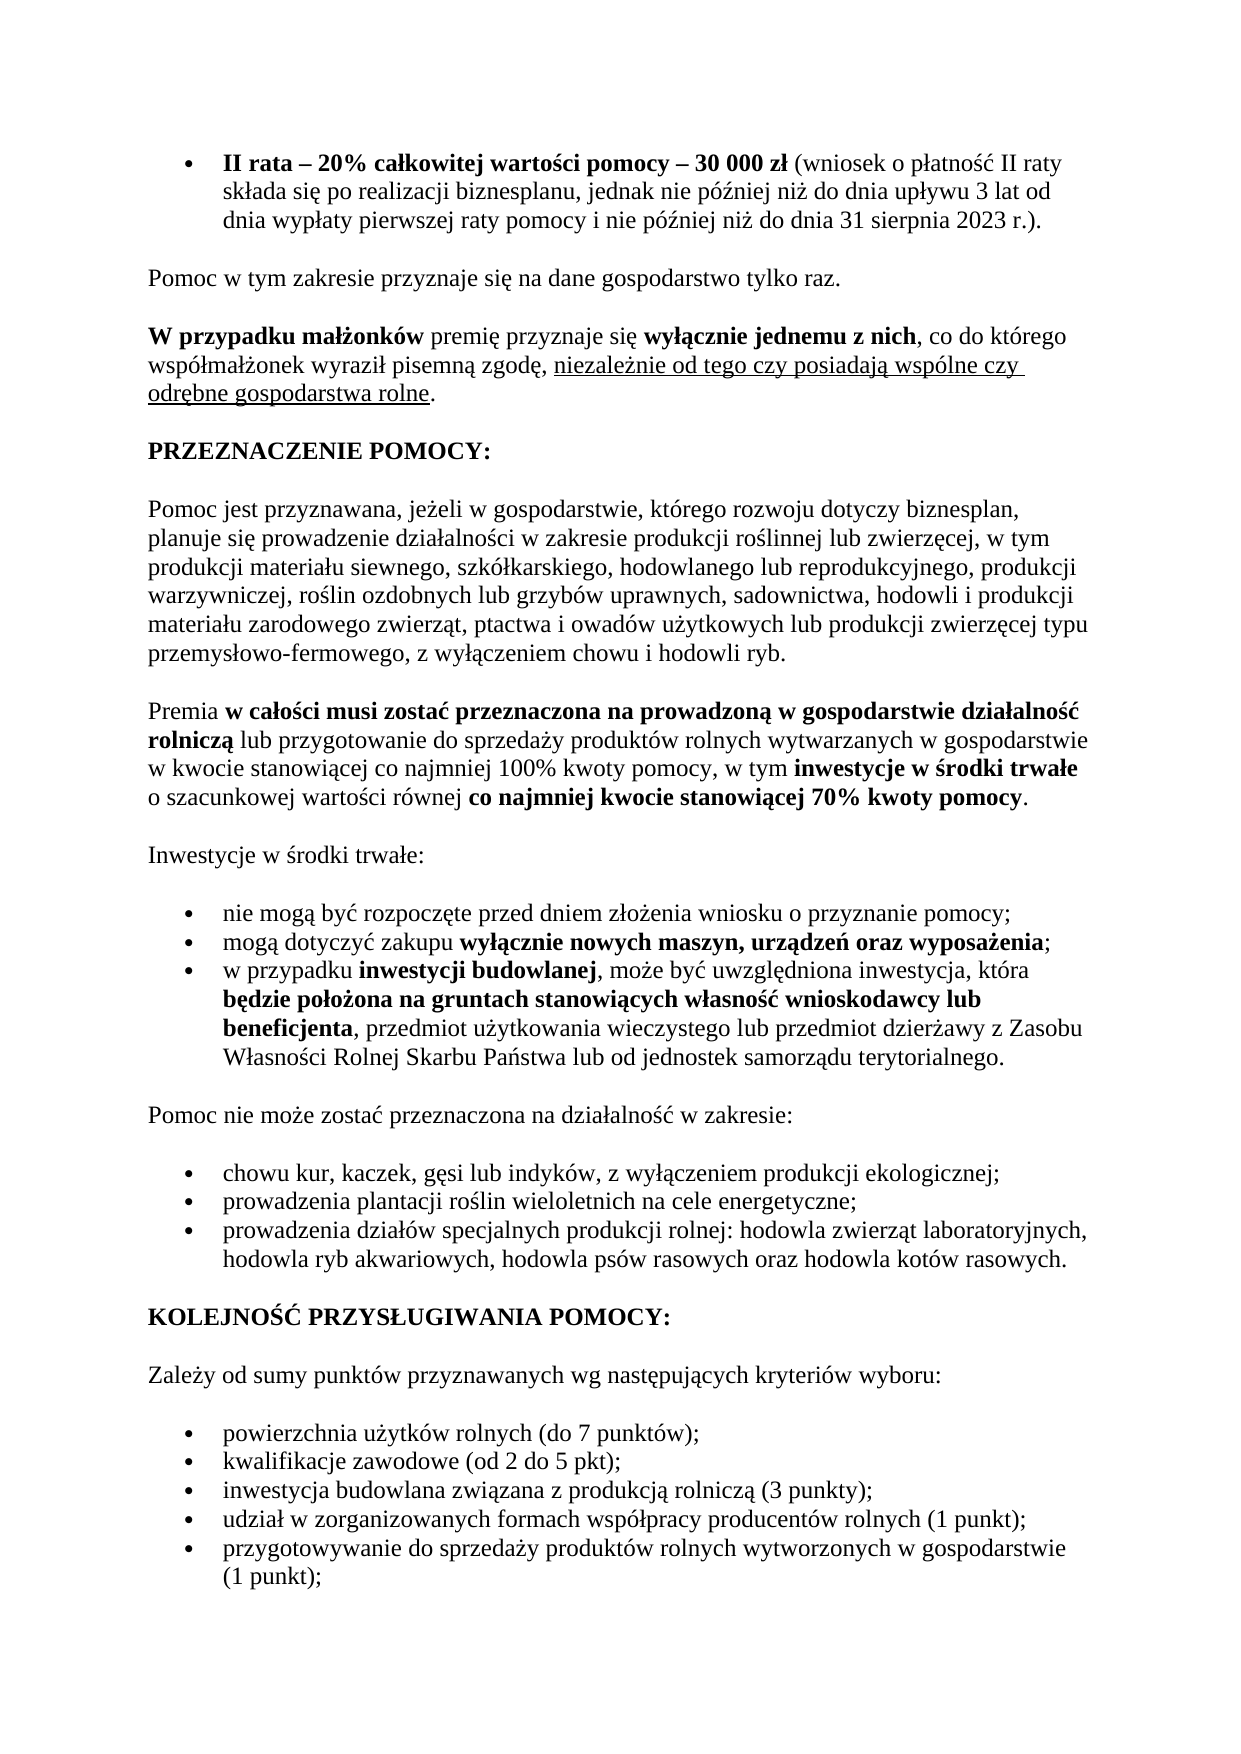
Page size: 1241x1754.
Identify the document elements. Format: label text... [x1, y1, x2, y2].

text Pomoc w tym zakresie przyznaje się na dane gospodarstwo tylko raz. [148, 263, 1093, 292]
text Pomoc jest przyznawana, jeżeli w gospodarstwie, którego rozwoju dotyczy biznesplan, planuje się prowadzenie działalności w zakresie produkcji roślinnej lub zwierzęcej, w tym produkcji materiału siewnego, szkółkarskiego, hodowlanego lub reprodukcyjnego, produkcji warzywniczej, roślin ozdobnych lub grzybów uprawnych, sadownictwa, hodowli i produkcji materiału zarodowego zwierząt, ptactwa i owadów użytkowych lub produkcji zwierzęcej typu przemysłowo-fermowego, z wyłączeniem chowu i hodowli ryb. [148, 494, 1093, 667]
list II rata – 20% całkowitej wartości pomocy – 30 000 zł (wniosek o płatność II raty składa się po realizacji biznesplanu, jednak nie później niż do dnia upływu 3 lat od dnia wypłaty pierwszej raty pomocy i nie później niż do dnia 31 sierpnia 2023 r.). [185, 148, 1093, 234]
text Premia w całości musi zostać przeznaczona na prowadzoną w gospodarstwie działalność rolniczą lub przygotowanie do sprzedaży produktów rolnych wytwarzanych w gospodarstwie w kwocie stanowiącej co najmniej 100% kwoty pomocy, w tym inwestycje w środki trwałe o szacunkowej wartości równej co najmniej kwocie stanowiącej 70% kwoty pomocy. [148, 696, 1093, 811]
list prowadzenia plantacji roślin wieloletnich na cele energetyczne; [185, 1186, 1093, 1215]
list inwestycja budowlana związana z produkcją rolniczą (3 punkty); [185, 1475, 1093, 1504]
list prowadzenia działów specjalnych produkcji rolnej: hodowla zwierząt laboratoryjnych, hodowla ryb akwariowych, hodowla psów rasowych oraz hodowla kotów rasowych. [185, 1215, 1093, 1273]
list chowu kur, kaczek, gęsi lub indyków, z wyłączeniem produkcji ekologicznej; [185, 1158, 1093, 1186]
text KOLEJNOŚĆ PRZYSŁUGIWANIA POMOCY: [148, 1302, 1093, 1331]
list nie mogą być rozpoczęte przed dniem złożenia wniosku o przyznanie pomocy; [185, 898, 1093, 927]
text Inwestycje w środki trwałe: [148, 840, 1093, 869]
list udział w zorganizowanych formach współpracy producentów rolnych (1 punkt); [185, 1504, 1093, 1533]
text PRZEZNACZENIE POMOCY: [148, 436, 1093, 465]
list kwalifikacje zawodowe (od 2 do 5 pkt); [185, 1446, 1093, 1475]
list mogą dotyczyć zakupu wyłącznie nowych maszyn, urządzeń oraz wyposażenia; [185, 927, 1093, 956]
list w przypadku inwestycji budowlanej, może być uwzględniona inwestycja, która będzie położona na gruntach stanowiących własność wnioskodawcy lub beneficjenta, przedmiot użytkowania wieczystego lub przedmiot dzierżawy z Zasobu Własności Rolnej Skarbu Państwa lub od jednostek samorządu terytorialnego. [185, 956, 1093, 1071]
list powierzchnia użytków rolnych (do 7 punktów); [185, 1418, 1093, 1446]
text Pomoc nie może zostać przeznaczona na działalność w zakresie: [148, 1100, 1093, 1128]
list przygotowywanie do sprzedaży produktów rolnych wytworzonych w gospodarstwie (1 punkt); [185, 1533, 1093, 1590]
text Zależy od sumy punktów przyznawanych wg następujących kryteriów wyboru: [148, 1360, 1093, 1388]
text W przypadku małżonków premię przyznaje się wyłącznie jednemu z nich, co do którego współmałżonek wyraził pisemną zgodę, niezależnie od tego czy posiadają wspólne czy odrębne gospodarstwa rolne. [148, 321, 1093, 407]
